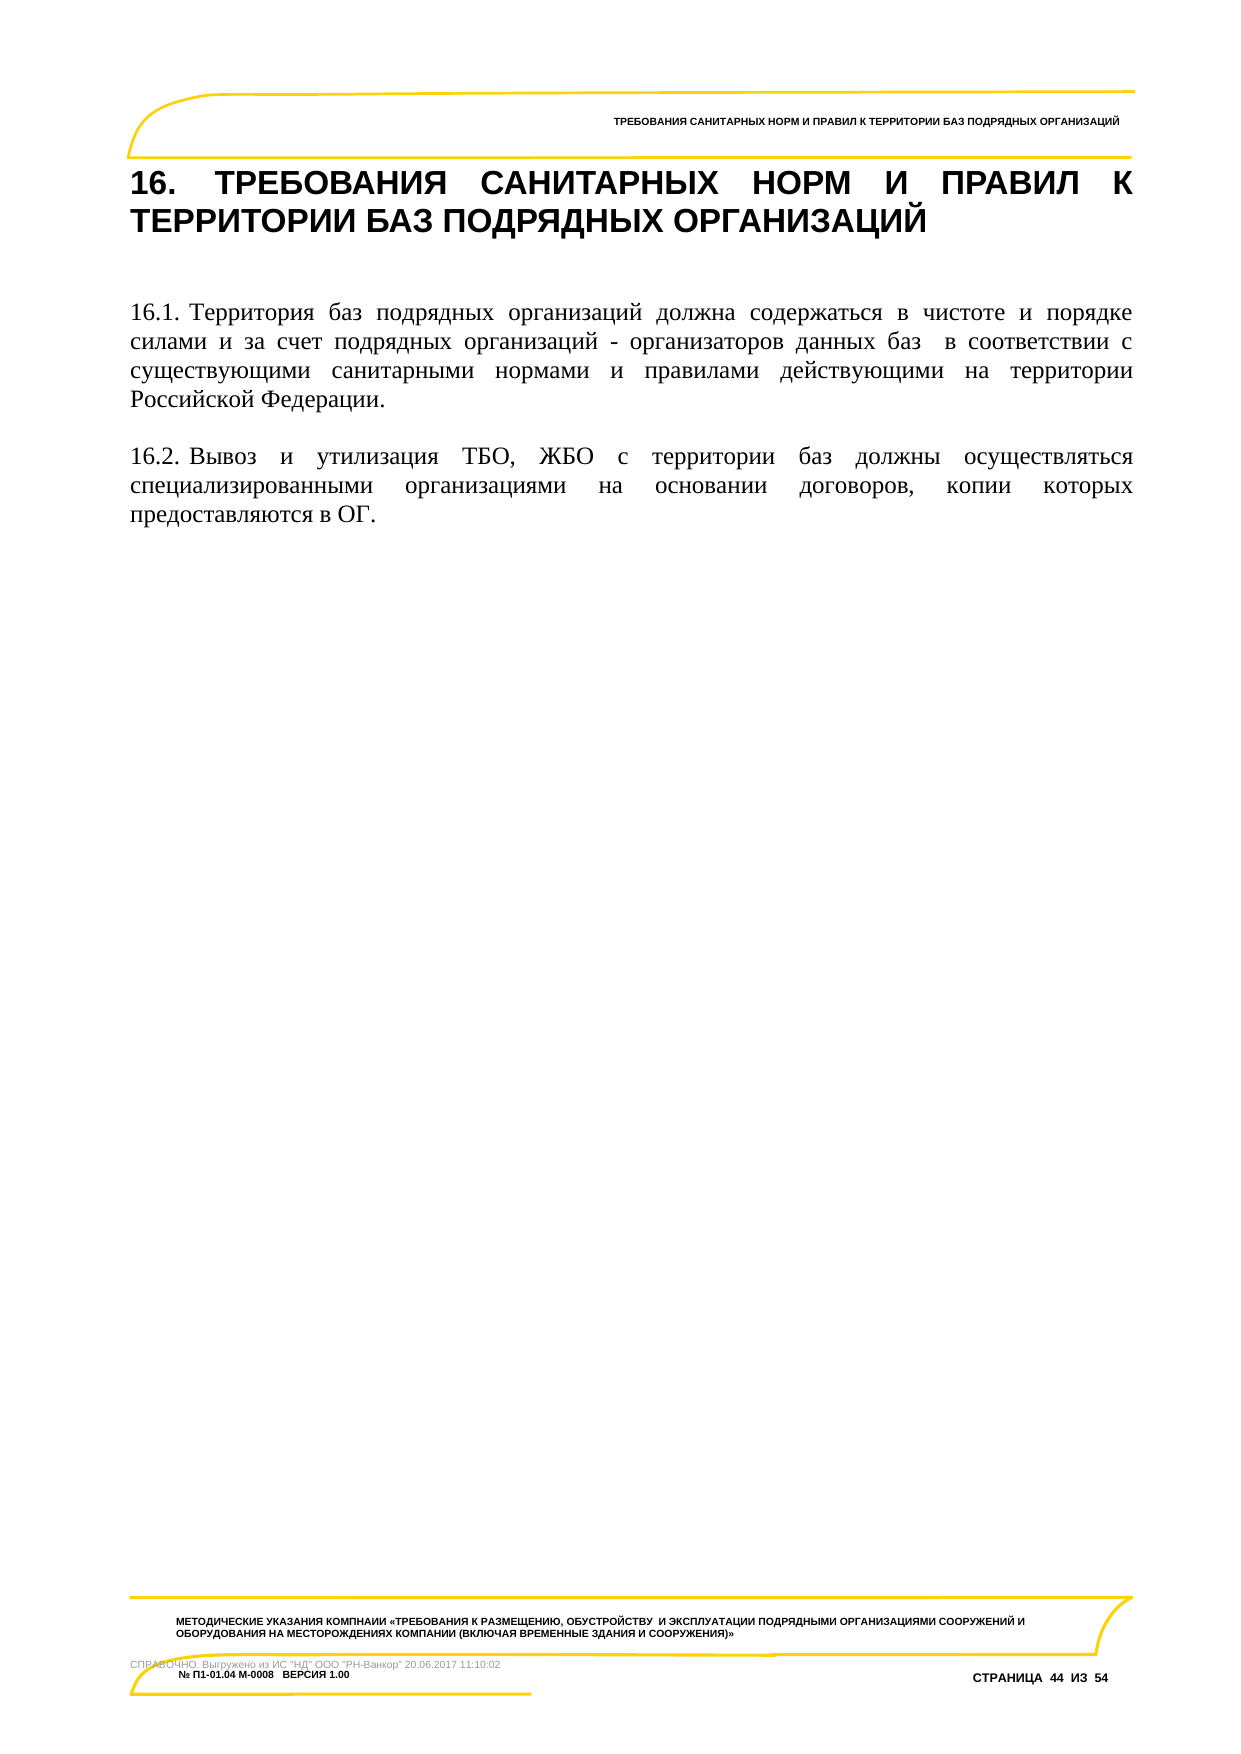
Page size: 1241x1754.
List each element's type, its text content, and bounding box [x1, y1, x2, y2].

list Территория баз подрядных организаций должна содержаться в чистоте и порядке силами и за счет подрядных организаций - организаторов данных баз в соответствии с существующими санитарными нормами и правилами действующими на территории Российской Федерации. [130, 297, 1134, 412]
subtitle требования санитарных норм и правил к территории баз подрядных организаций [130, 163, 1134, 240]
list Вывоз и утилизация ТБО, ЖБО с территории баз должны осуществляться специализированными организациями на основании договоров, копии которых предоставляются в ОГ. [130, 441, 1134, 527]
